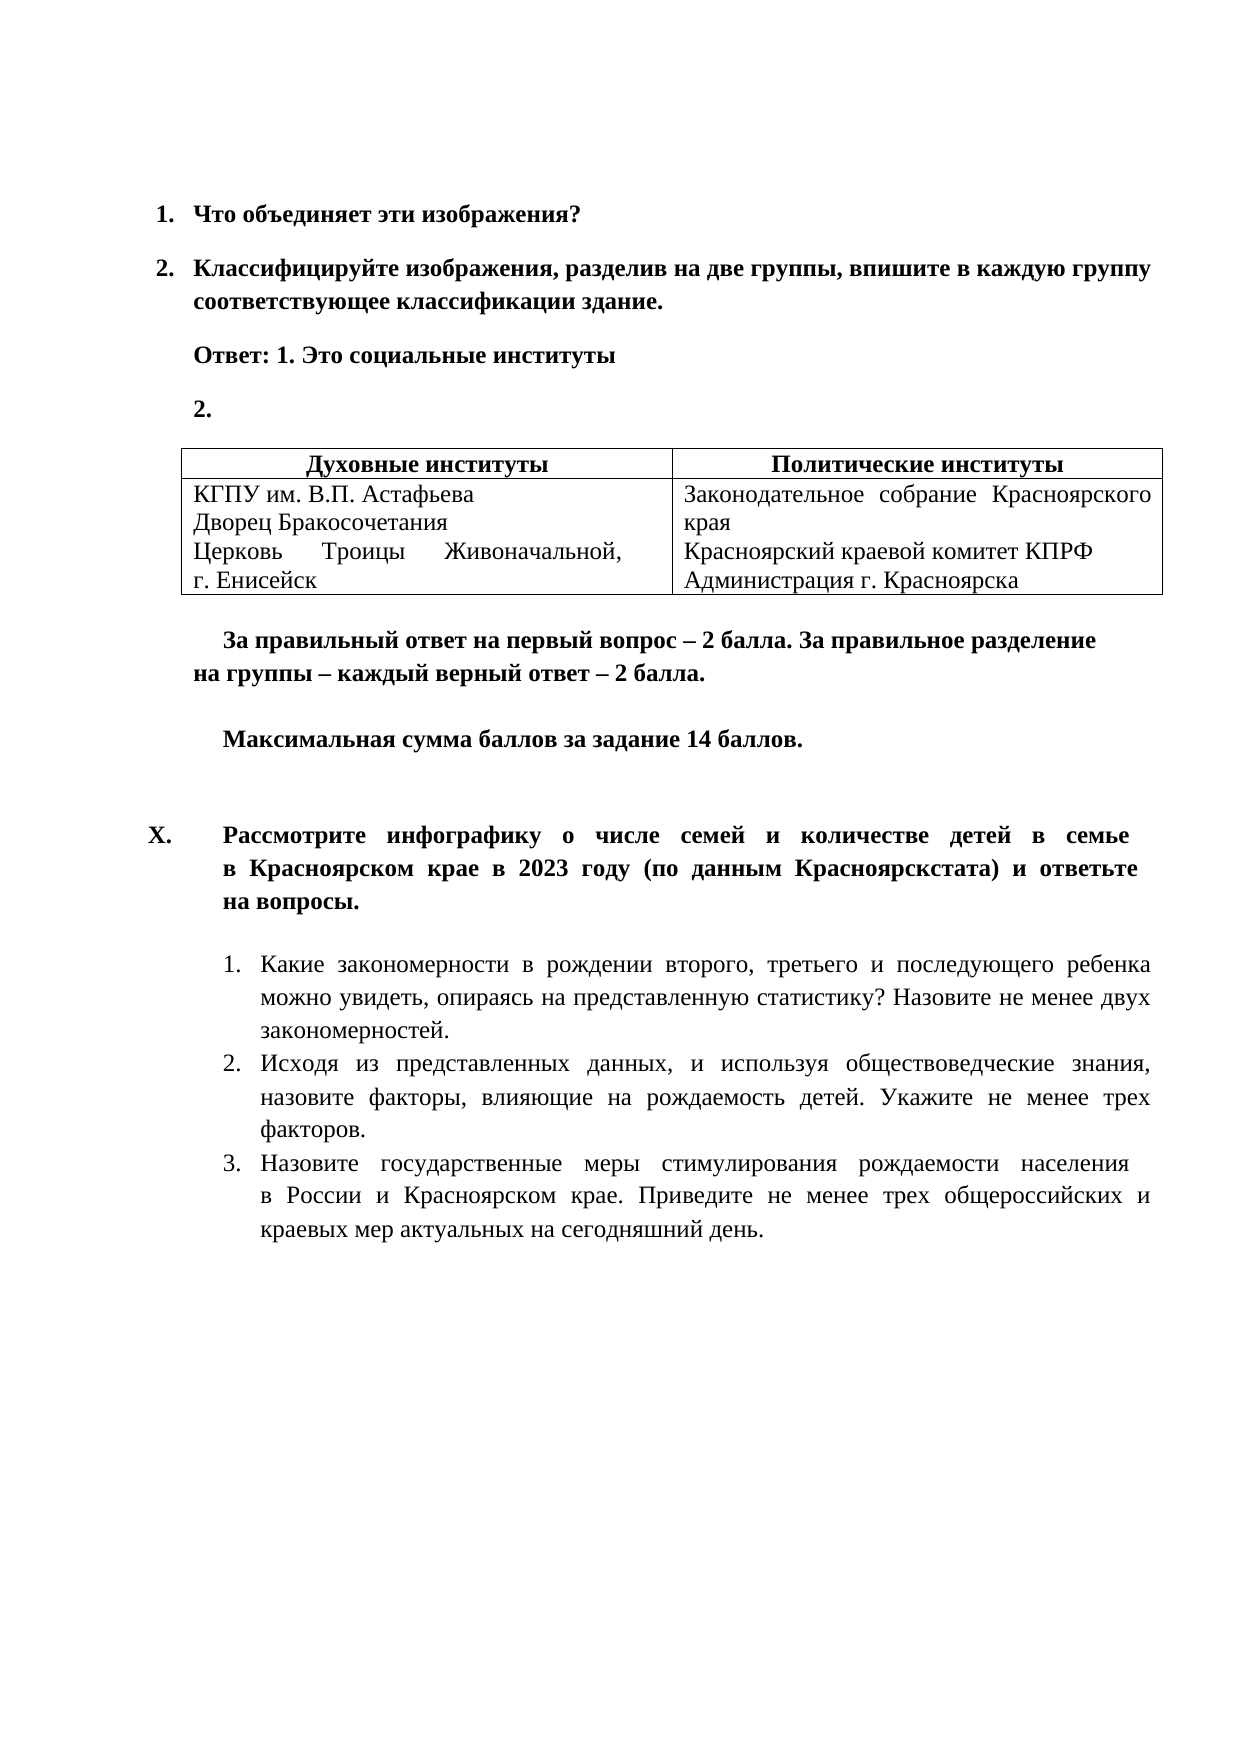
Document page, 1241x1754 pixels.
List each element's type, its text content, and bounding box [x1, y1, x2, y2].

table_header Политические институты [673, 449, 1162, 478]
list Назовите государственные меры стимулирования рождаемости населения в России и Красноярском крае. Приведите не менее трех общероссийских и краевых мер актуальных на сегодняшний день. [223, 1148, 1152, 1242]
text Ответ: 1. Это социальные институты [193, 340, 1152, 369]
list За правильный ответ на первый вопрос – 2 балла. За правильное разделение на группы – каждый верный ответ – 2 балла. [193, 625, 1152, 687]
list Рассмотрите инфографику о числе семей и количестве детей в семье в Красноярском крае в 2023 году (по данным Красноярскстата) и ответьте на вопросы. [148, 820, 1152, 915]
list Классифицируйте изображения, разделив на две группы, впишите в каждую группу соответствующее классификации здание. [156, 253, 1152, 315]
table_cell Законодательное собрание Красноярского края Красноярский краевой комитет КПРФ Администрация г. Красноярска [673, 479, 1162, 594]
list Какие закономерности в рождении второго, третьего и последующего ребенка можно увидеть, опираясь на представленную статистику? Назовите не менее двух закономерностей. [223, 949, 1152, 1044]
list Исходя из представленных данных, и используя обществоведческие знания, назовите факторы, влияющие на рождаемость детей. Укажите не менее трех факторов. [223, 1048, 1152, 1143]
text 2. [193, 394, 1152, 423]
table_cell КГПУ им. В.П. Астафьева Дворец Бракосочетания Церковь Троицы Живоначальной, г. Енисейск [182, 479, 672, 594]
table_header Духовные институты [182, 449, 672, 478]
list Что объединяет эти изображения? [156, 199, 1152, 228]
list Максимальная сумма баллов за задание 14 баллов. [193, 724, 1152, 753]
